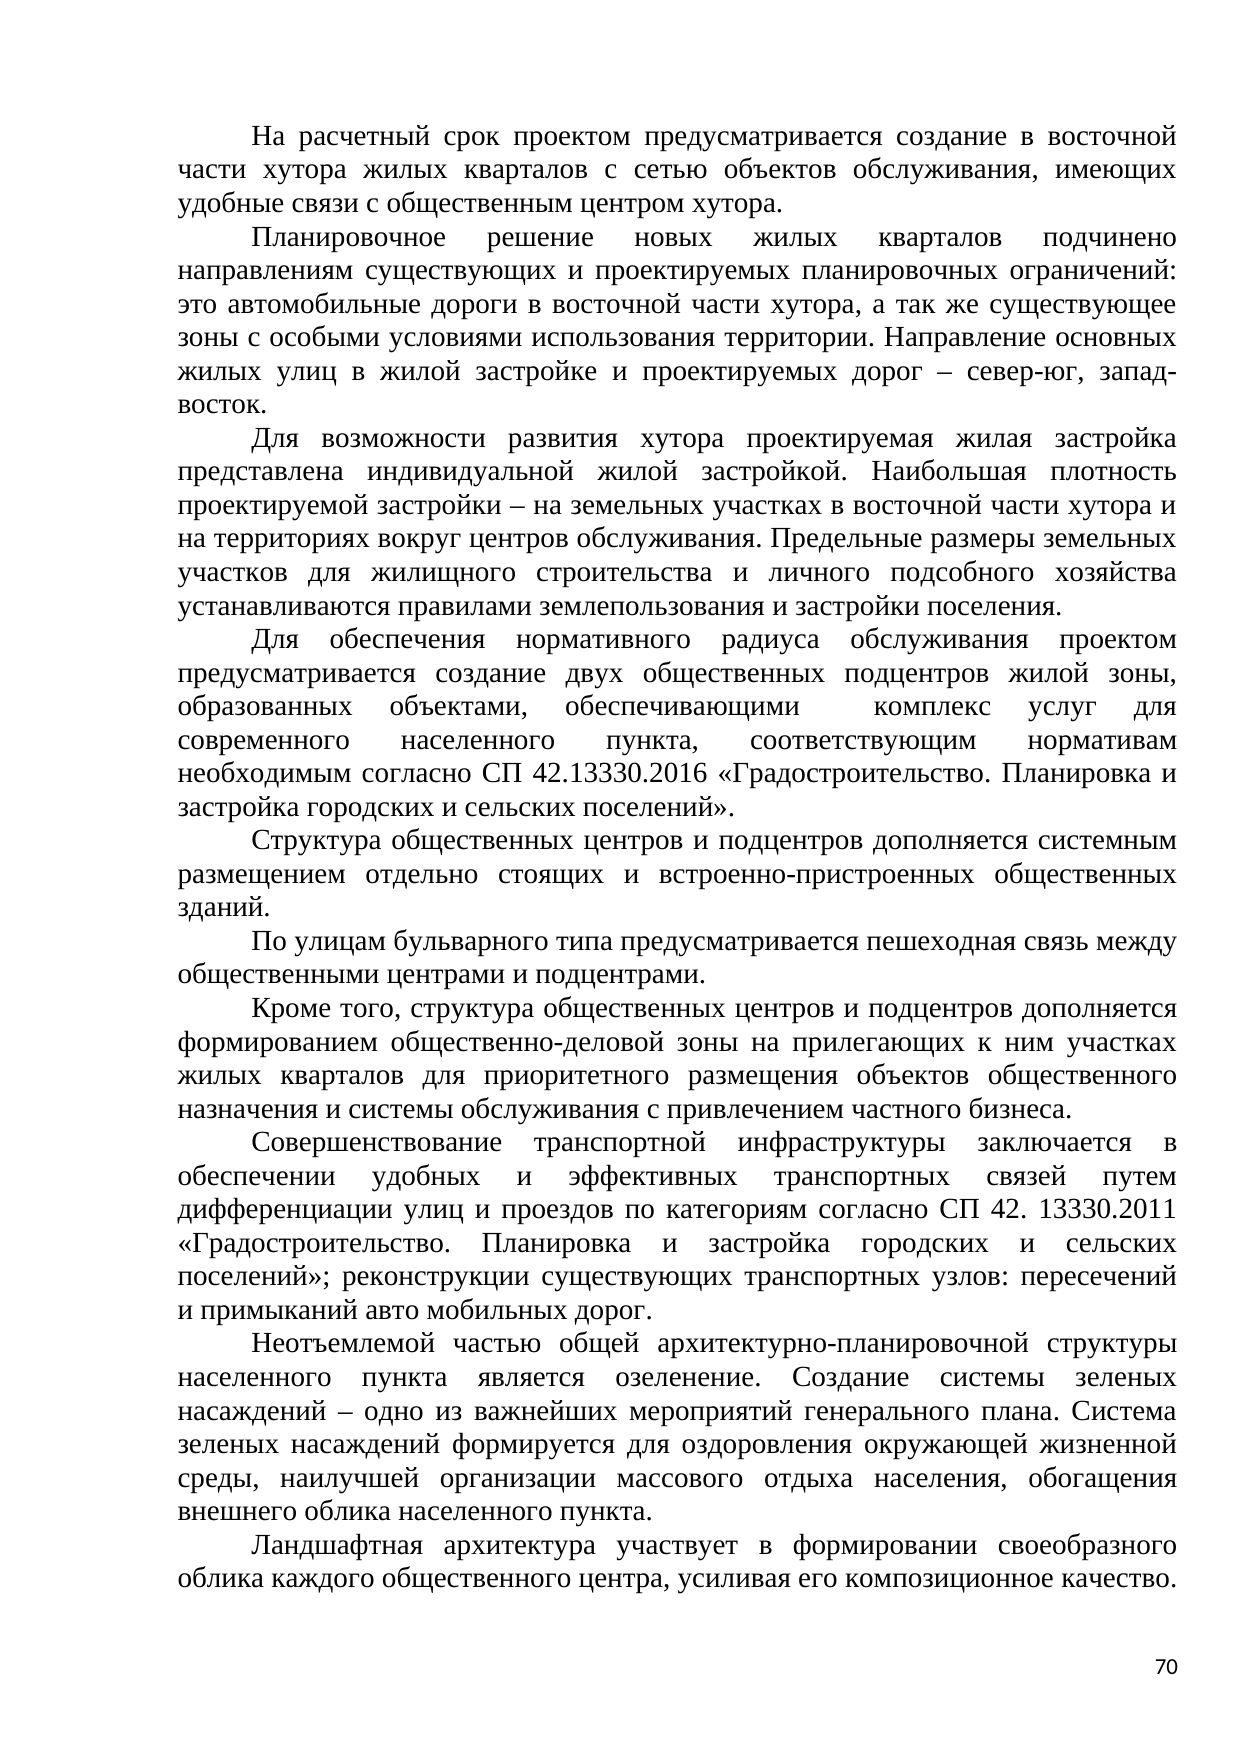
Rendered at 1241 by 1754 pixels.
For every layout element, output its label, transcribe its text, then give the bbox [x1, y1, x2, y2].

text Для обеспечения нормативного радиуса обслуживания проектом предусматривается создание двух общественных подцентров жилой зоны, образованных объектами, обеспечивающими комплекс услуг для современного населенного пункта, соответствующим нормативам необходимым согласно СП 42.13330.2016 «Градостроительство. Планировка и застройка городских и сельских поселений». [177, 621, 1178, 822]
text Для возможности развития хутора проектируемая жилая застройка представлена индивидуальной жилой застройкой. Наибольшая плотность проектируемой застройки – на земельных участках в восточной части хутора и на территориях вокруг центров обслуживания. Предельные размеры земельных участков для жилищного строительства и личного подсобного хозяйства устанавливаются правилами землепользования и застройки поселения. [177, 420, 1178, 621]
text Ландшафтная архитектура участвует в формировании своеобразного облика каждого общественного центра, усиливая его композиционное качество. [177, 1527, 1178, 1594]
text На расчетный срок проектом предусматривается создание в восточной части хутора жилых кварталов с сетью объектов обслуживания, имеющих удобные связи с общественным центром хутора. [177, 118, 1178, 219]
text Структура общественных центров и подцентров дополняется системным размещением отдельно стоящих и встроенно-пристроенных общественных зданий. [177, 822, 1178, 923]
text Неотъемлемой частью общей архитектурно-планировочной структуры населенного пункта является озеленение. Создание системы зеленых насаждений – одно из важнейших мероприятий генерального плана. Система зеленых насаждений формируется для оздоровления окружающей жизненной среды, наилучшей организации массового отдыха населения, обогащения внешнего облика населенного пункта. [177, 1326, 1178, 1527]
text Кроме того, структура общественных центров и подцентров дополняется формированием общественно-деловой зоны на прилегающих к ним участках жилых кварталов для приоритетного размещения объектов общественного назначения и системы обслуживания с привлечением частного бизнеса. [177, 990, 1178, 1124]
text Совершенствование транспортной инфраструктуры заключается в обеспечении удобных и эффективных транспортных связей путем дифференциации улиц и проездов по категориям согласно СП 42. 13330.2011 «Градостроительство. Планировка и застройка городских и сельских поселений»; реконструкции существующих транспортных узлов: пересечений и примыканий авто мобильных дорог. [177, 1124, 1178, 1326]
text По улицам бульварного типа предусматривается пешеходная связь между общественными центрами и подцентрами. [177, 923, 1178, 990]
text Планировочное решение новых жилых кварталов подчинено направлениям существующих и проектируемых планировочных ограничений: это автомобильные дороги в восточной части хутора, а так же существующее зоны с особыми условиями использования территории. Направление основных жилых улиц в жилой застройке и проектируемых дорог – север-юг, запад-восток. [177, 219, 1178, 420]
